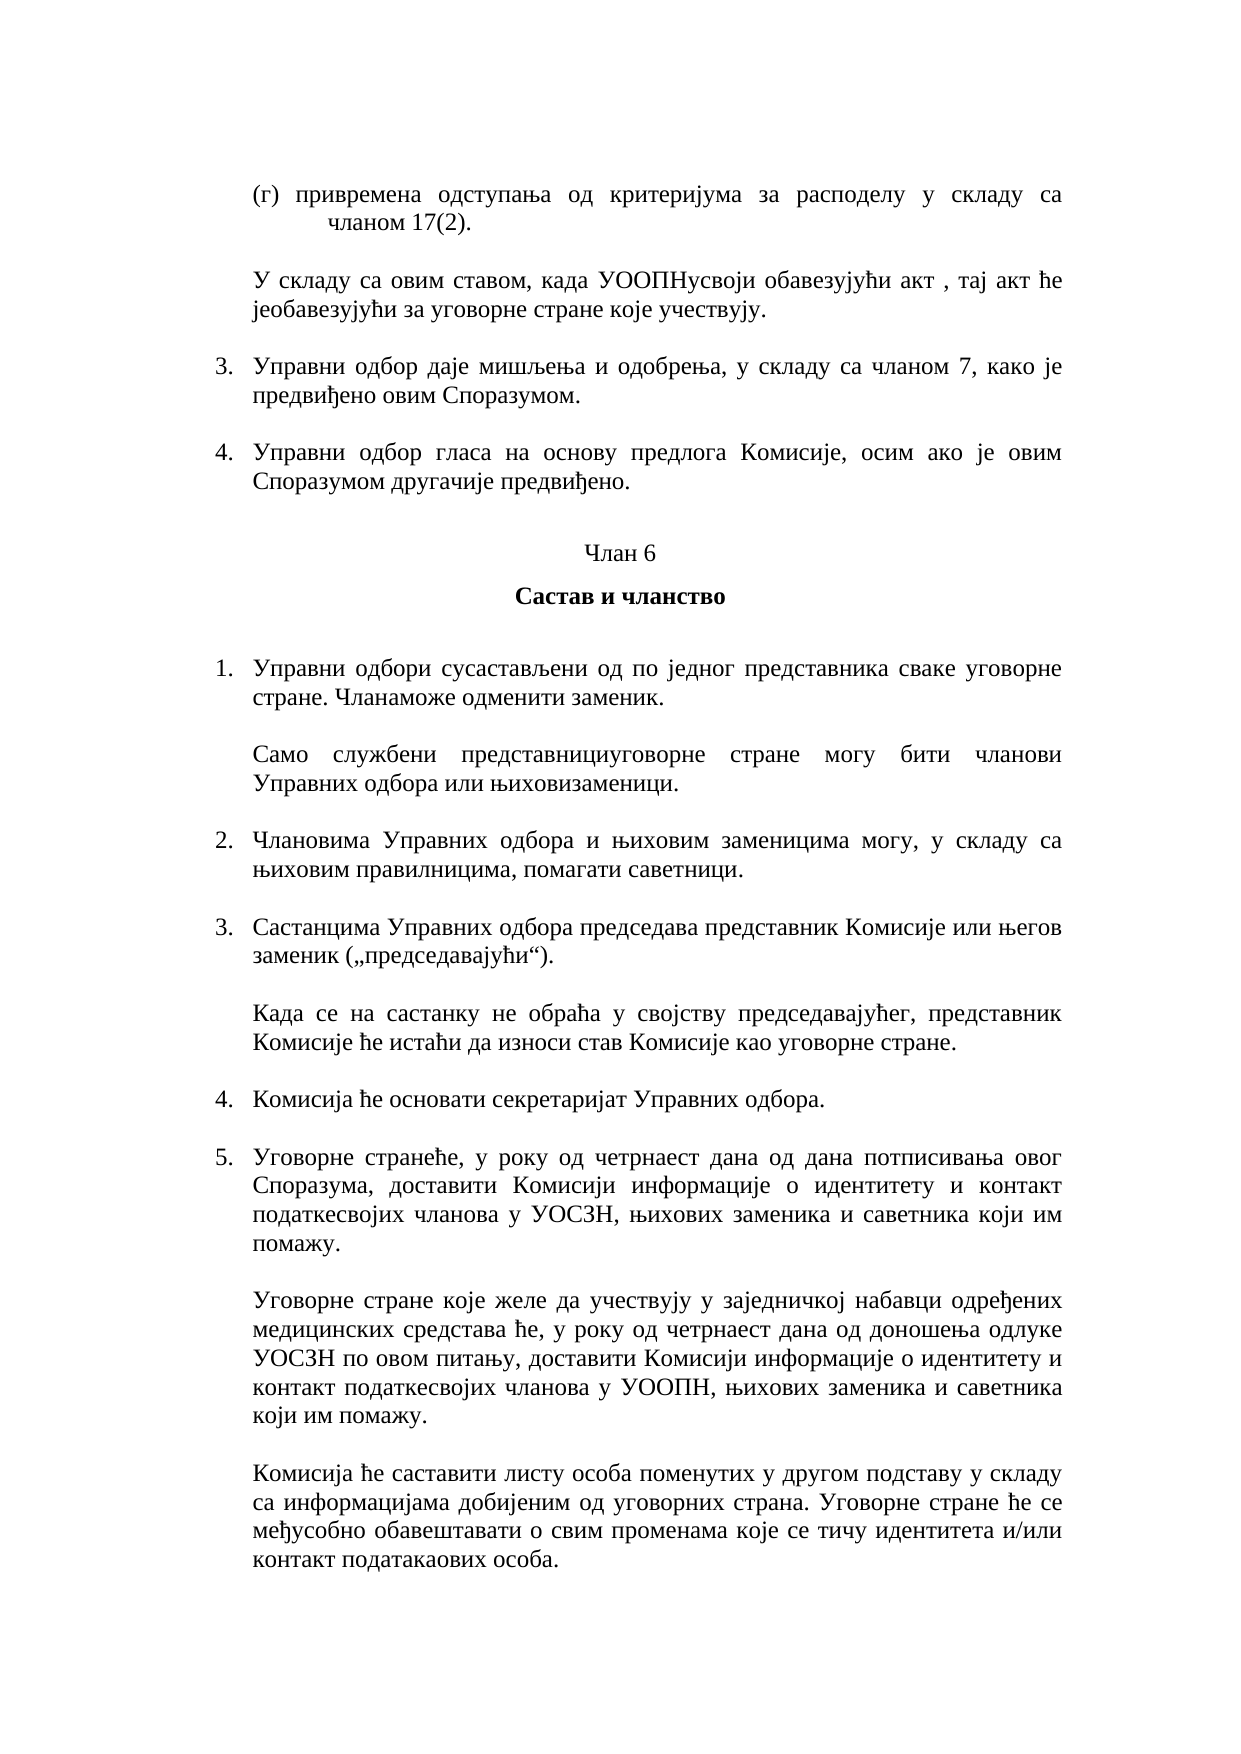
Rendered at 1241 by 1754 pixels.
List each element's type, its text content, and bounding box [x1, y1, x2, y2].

text Члан 6 [177, 538, 1063, 567]
list Комисија ће саставити листу особа поменутих у другом подставу у складу са информацијама добијеним од уговорних страна. Уговорне стране ће се међусобно обавештавати о свим променама које се тичу идентитета и/или контакт податакаових особа. [252, 1458, 1063, 1573]
text Састав и чланство [177, 581, 1063, 610]
list Управни одбор даје мишљења и одобрења, у складу са чланом 7, како је предвиђено овим Споразумом. [215, 351, 1063, 409]
list Само службени представнициуговорне стране могу бити чланови Управних одбора или њиховизаменици. [252, 739, 1063, 797]
list Члановима Управних одбора и њиховим заменицима могу, у складу са њиховим правилницима, помагати саветници. [215, 826, 1063, 883]
list Када се на састанку не обраћа у својству председавајућег, представник Комисије ће истаћи да износи став Комисије као уговорне стране. [252, 998, 1063, 1056]
list Уговорне стране које желе да учествују у заједничкој набавци одређених медицинских средстава ће, у року од четрнаест дана од доношења одлуке УОСЗН по овом питању, доставити Комисији информације о идентитету и контакт податкесвојих чланова у УООПН, њихових заменика и саветника који им помажу. [252, 1286, 1063, 1429]
list Управни одбори сусастављени од по једног представника сваке уговорне стране. Чланаможе одменити заменик. [215, 653, 1063, 711]
list Комисија ће основати секретаријат Управних одбора. [215, 1084, 1063, 1113]
text У складу са овим ставом, када УООПНусвоји обавезујући акт , тај акт ће јеобавезујући за уговорне стране које учествују. [252, 265, 1063, 322]
list Састанцима Управних одбора председава представник Комисије или његов заменик („председавајући“). [215, 912, 1063, 969]
text (г) привремена одступања од критеријума за расподелу у складу са чланом 17(2). [252, 179, 1063, 236]
list Управни одбор гласа на основу предлога Комисије, осим ако је овим Споразумом другачије предвиђено. [215, 437, 1063, 495]
list Уговорне странеће, у року од четрнаест дана од дана потписивања овог Споразума, доставити Комисији информације о идентитету и контакт податкесвојих чланова у УОСЗН, њихових заменика и саветника који им помажу. [215, 1142, 1063, 1257]
